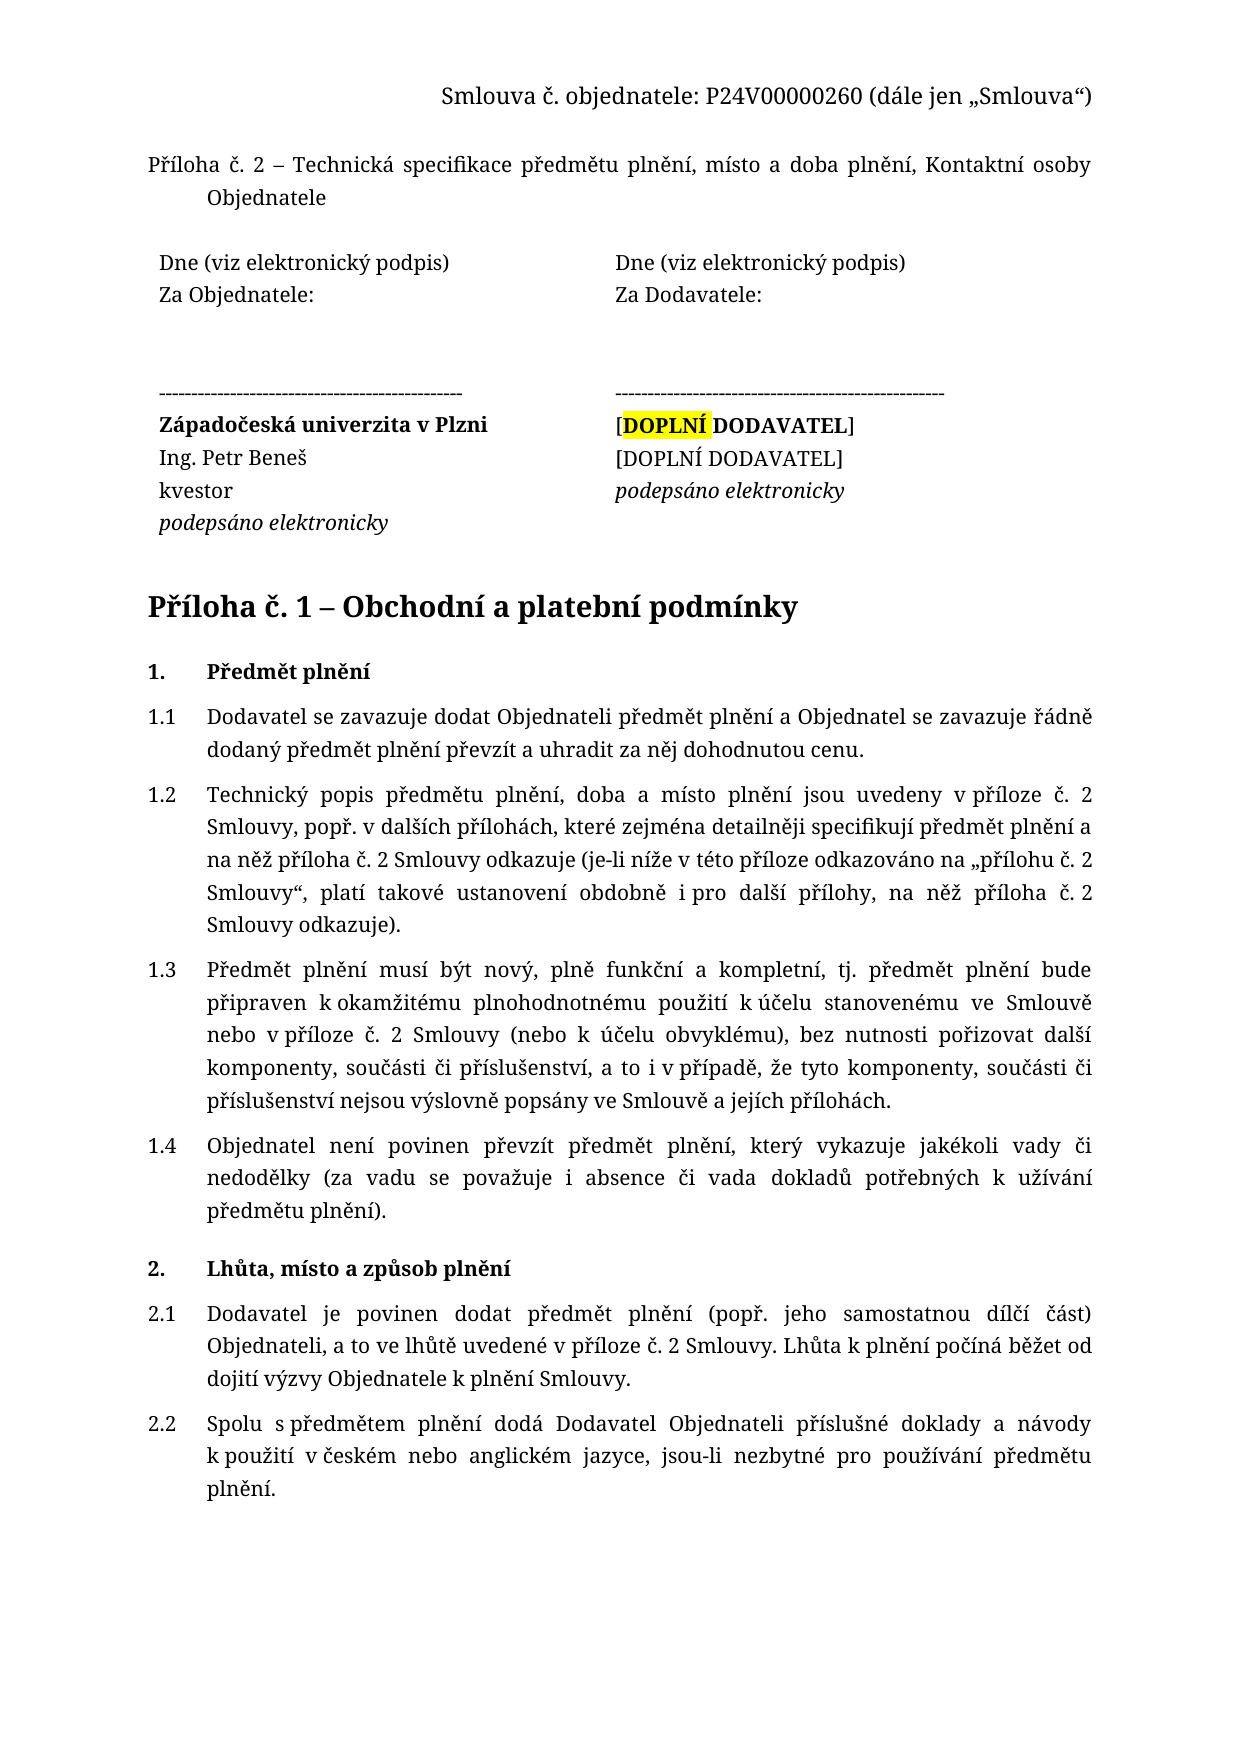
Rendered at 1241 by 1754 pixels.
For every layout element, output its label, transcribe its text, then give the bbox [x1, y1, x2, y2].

list Předmět plnění musí být nový, plně funkční a kompletní, tj. předmět plnění bude připraven k okamžitému plnohodnotnému použití k účelu stanovenému ve Smlouvě nebo v příloze č. 2 Smlouvy (nebo k účelu obvyklému), bez nutnosti pořizovat další komponenty, součásti či příslušenství, a to i v případě, že tyto komponenty, součásti či příslušenství nejsou výslovně popsány ve Smlouvě a jejích přílohách. [148, 955, 1093, 1114]
list Dodavatel se zavazuje dodat Objednateli předmět plnění a Objednatel se zavazuje řádně dodaný předmět plnění převzít a uhradit za něj dohodnutou cenu. [148, 702, 1093, 763]
list Objednatel není povinen převzít předmět plnění, který vykazuje jakékoli vady či nedodělky (za vadu se považuje i absence či vada dokladů potřebných k užívání předmětu plnění). [148, 1131, 1093, 1224]
list Předmět plnění [148, 657, 1093, 685]
text Příloha č. 1 – Obchodní a platební podmínky [148, 541, 1093, 626]
list Lhůta, místo a způsob plnění [148, 1254, 1093, 1282]
table_header Dne (viz elektronický podpis) Za Dodavatele: --------------------------------------------------- [DOPLNÍ DODAVATEL] [DOPLNÍ DODAVATEL] podepsáno elektronicky [604, 215, 1060, 541]
list Spolu s předmětem plnění dodá Dodavatel Objednateli příslušné doklady a návody k použití v českém nebo anglickém jazyce, jsou-li nezbytné pro používání předmětu plnění. [148, 1409, 1093, 1503]
list Technický popis předmětu plnění, doba a místo plnění jsou uvedeny v příloze č. 2 Smlouvy, popř. v dalších přílohách, které zejména detailněji specifikují předmět plnění a na něž příloha č. 2 Smlouvy odkazuje (je-li níže v této příloze odkazováno na „přílohu č. 2 Smlouvy“, platí takové ustanovení obdobně i pro další přílohy, na něž příloha č. 2 Smlouvy odkazuje). [148, 780, 1093, 939]
table_header Dne (viz elektronický podpis) Za Objednatele: ----------------------------------------------- Západočeská univerzita v Plzni Ing. Petr Beneš kvestor podepsáno elektronicky [148, 215, 604, 541]
list Dodavatel je povinen dodat předmět plnění (popř. jeho samostatnou dílčí část) Objednateli, a to ve lhůtě uvedené v příloze č. 2 Smlouvy. Lhůta k plnění počíná běžet od dojití výzvy Objednatele k plnění Smlouvy. [148, 1299, 1093, 1392]
text Příloha č. 2 – Technická specifikace předmětu plnění, místo a doba plnění, Kontaktní osoby Objednatele [148, 150, 1093, 211]
